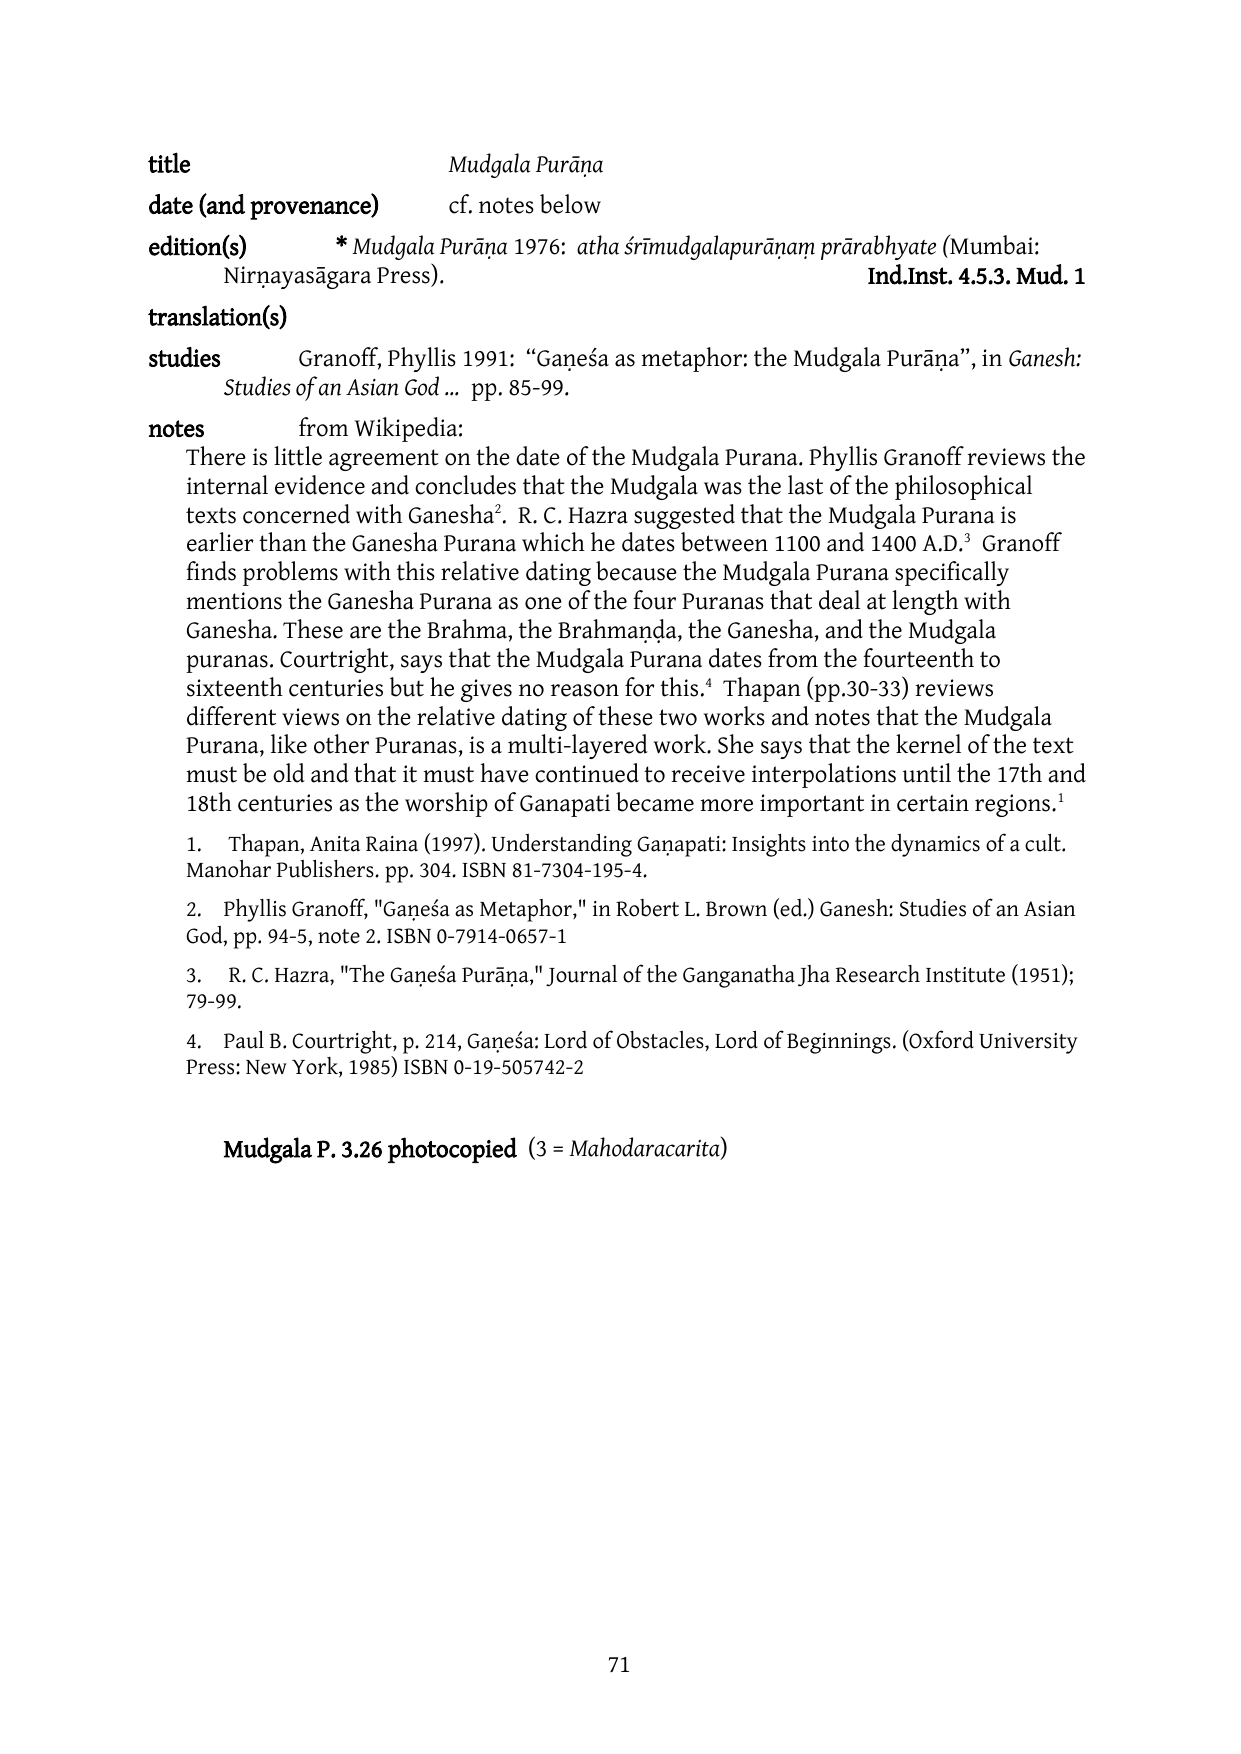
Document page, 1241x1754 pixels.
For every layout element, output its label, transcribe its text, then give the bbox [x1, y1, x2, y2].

text translation(s) [148, 303, 1089, 332]
text studies Granoff, Phyllis 1991: “Gaṇeśa as metaphor: the Mudgala Purāṇa”, in Ganesh: Studies of an Asian God ... pp. 85-99. [148, 344, 1089, 402]
text title Mudgala Purāṇa [148, 150, 1089, 179]
text 2. Phyllis Granoff, "Gaṇeśa as Metaphor," in Robert L. Brown (ed.) Ganesh: Studies of an Asian God, pp. 94-5, note 2. ISBN 0-7914-0657-1 [148, 897, 1089, 950]
text edition(s) * Mudgala Purāṇa 1976: atha śrīmudgalapurāṇaṃ prārabhyate (Mumbai: Nirṇayasāgara Press). Ind.Inst. 4.5.3. Mud. 1 [148, 233, 1089, 290]
text 4. Paul B. Courtright, p. 214, Gaṇeśa: Lord of Obstacles, Lord of Beginnings. (Oxford University Press: New York, 1985) ISBN 0-19-505742-2 [148, 1028, 1089, 1081]
text 3. R. C. Hazra, "The Gaṇeśa Purāṇa," Journal of the Ganganatha Jha Research Institute (1951); 79-99. [148, 962, 1089, 1015]
text notes from Wikipedia: There is little agreement on the date of the Mudgala Purana. Phyllis Granoff reviews the internal evidence and concludes that the Mudgala was the last of the philosophical texts concerned with Ganesha2. R. C. Hazra suggested that the Mudgala Purana is earlier than the Ganesha Purana which he dates between 1100 and 1400 A.D.3 Granoff finds problems with this relative dating because the Mudgala Purana specifically mentions the Ganesha Purana as one of the four Puranas that deal at length with Ganesha. These are the Brahma, the Brahmaṇḍa, the Ganesha, and the Mudgala puranas. Courtright, says that the Mudgala Purana dates from the fourteenth to sixteenth centuries but he gives no reason for this.4 Thapan (pp.30-33) reviews different views on the relative dating of these two works and notes that the Mudgala Purana, like other Puranas, is a multi-layered work. She says that the kernel of the text must be old and that it must have continued to receive interpolations until the 17th and 18th centuries as the worship of Ganapati became more important in certain regions.1 [148, 414, 1089, 818]
text 1. Thapan, Anita Raina (1997). Understanding Gaṇapati: Insights into the dynamics of a cult. Manohar Publishers. pp. 304. ISBN 81-7304-195-4. [148, 831, 1089, 884]
text date (and provenance) cf. notes below [148, 191, 1089, 220]
text Mudgala P. 3.26 photocopied (3 = Mahodaracarita) [148, 1135, 1089, 1164]
